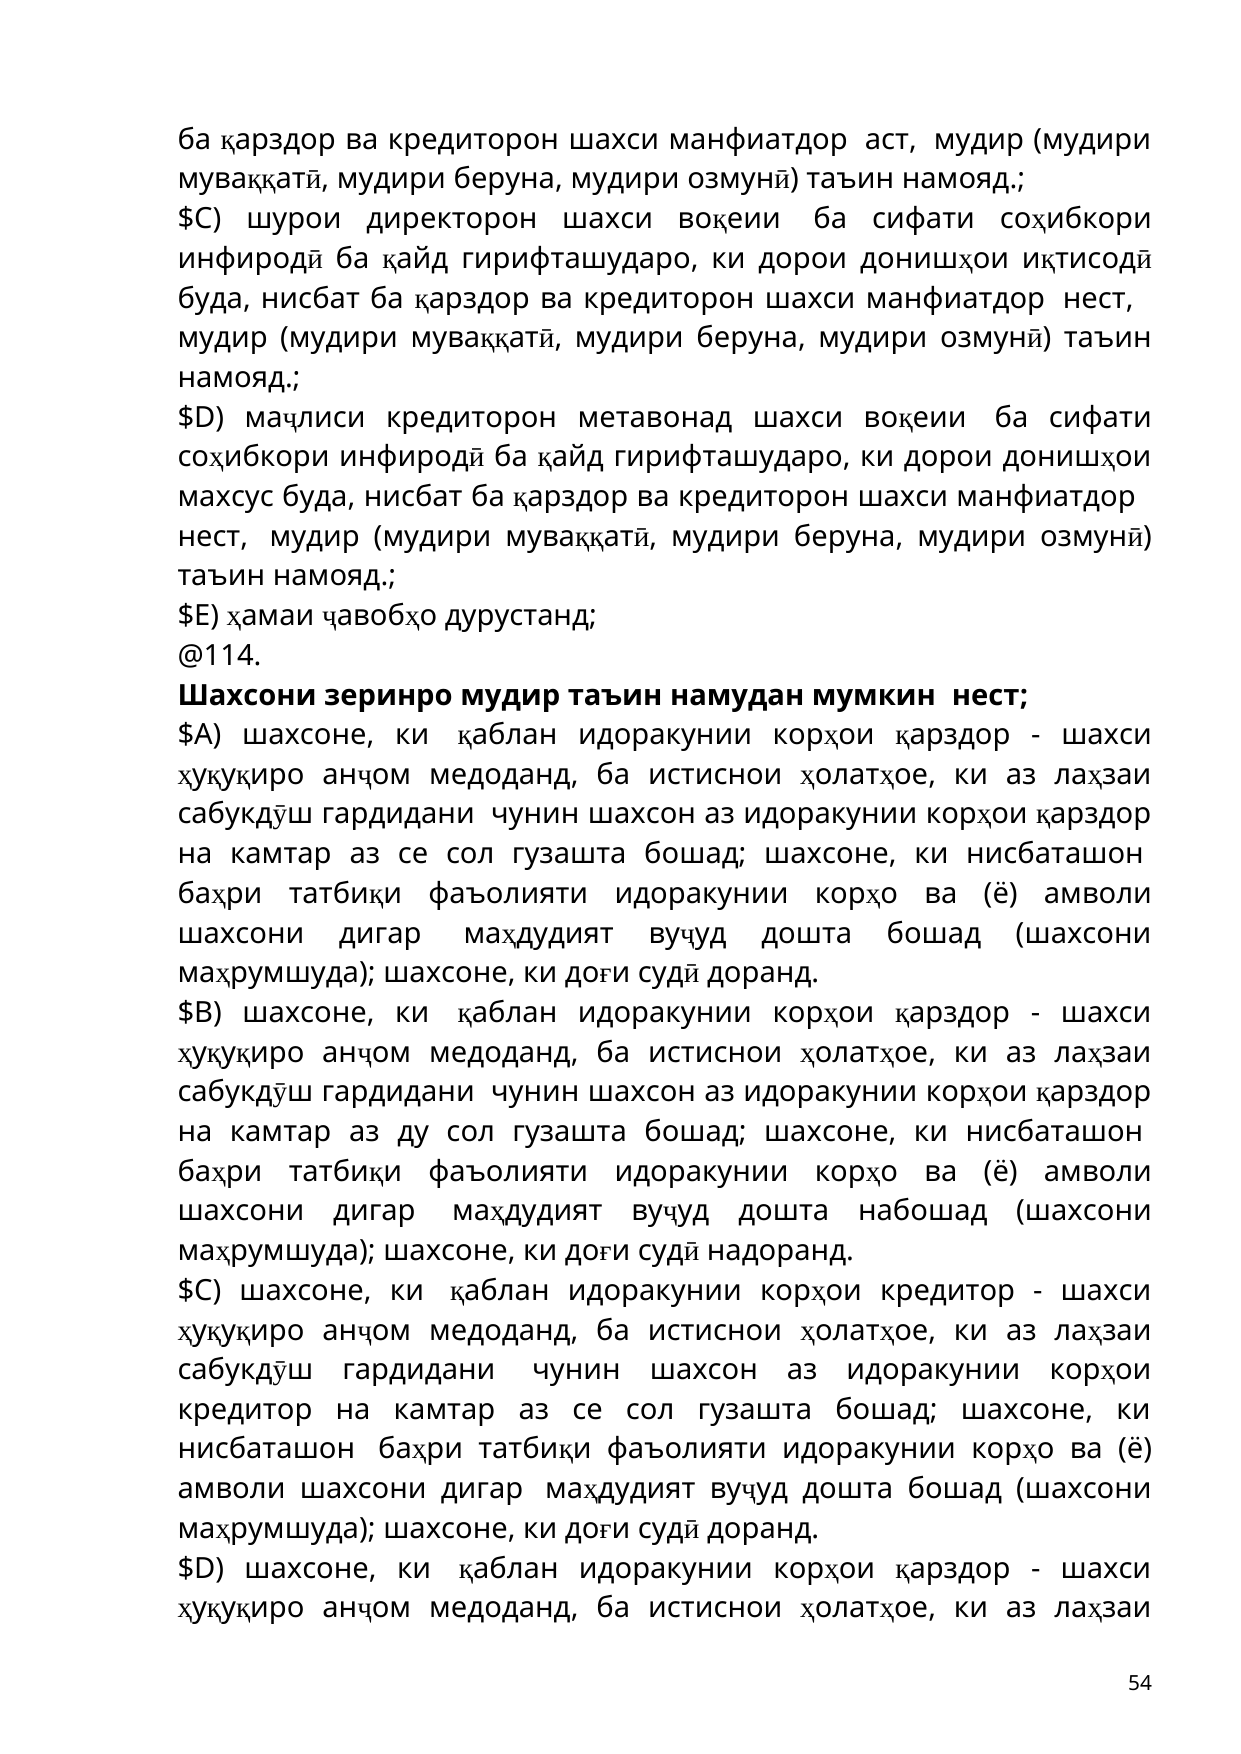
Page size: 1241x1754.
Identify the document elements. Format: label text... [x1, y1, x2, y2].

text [177, 1547, 1152, 1626]
text $D) маҷлиси кредиторон метавонад шахси воқеии ба сифати соҳибкори инфиродӣ ба қайд гирифташударо, ки дорои донишҳои махсус буда, нисбат ба қарздор ва кредиторон шахси манфиатдор нест, мудир (мудири муваққатӣ, мудири беруна, мудири озмунӣ) таъин намояд.; [177, 396, 1152, 594]
text @114. [177, 634, 1152, 674]
text $B) шахсоне, ки қаблан идоракунии корҳои қарздор - шахси ҳуқуқиро анҷом медоданд, ба истиснои ҳолатҳое, ки аз лаҳзаи сабукдӯш гардидани чунин шахсон аз идоракунии корҳои қарздор на камтар аз ду сол гузашта бошад; шахсоне, ки нисбаташон баҳри татбиқи фаъолияти идоракунии корҳо ва (ё) амволи шахсони дигар маҳдудият вуҷуд дошта набошад (шахсони маҳрумшуда); шахсоне, ки доғи судӣ надоранд. [177, 991, 1152, 1269]
text $C) шахсоне, ки қаблан идоракунии корҳои кредитор - шахси ҳуқуқиро анҷом медоданд, ба истиснои ҳолатҳое, ки аз лаҳзаи сабукдӯш гардидани чунин шахсон аз идоракунии корҳои кредитор на камтар аз се сол гузашта бошад; шахсоне, ки нисбаташон баҳри татбиқи фаъолияти идоракунии корҳо ва (ё) амволи шахсони дигар маҳдудият вуҷуд дошта бошад (шахсони маҳрумшуда); шахсоне, ки доғи судӣ доранд. [177, 1269, 1152, 1547]
text $C) шурои директорон шахси воқеии ба сифати соҳибкори инфиродӣ ба қайд гирифташударо, ки дорои донишҳои иқтисодӣ буда, нисбат ба қарздор ва кредиторон шахси манфиатдор нест, мудир (мудири муваққатӣ, мудири беруна, мудири озмунӣ) таъин намояд.; [177, 197, 1152, 396]
text Шахсони зеринро мудир таъин намудан мумкин нест; [177, 674, 1152, 713]
text $A) шахсоне, ки қаблан идоракунии корҳои қарздор - шахси ҳуқуқиро анҷом медоданд, ба истиснои ҳолатҳое, ки аз лаҳзаи сабукдӯш гардидани чунин шахсон аз идоракунии корҳои қарздор на камтар аз се сол гузашта бошад; шахсоне, ки нисбаташон баҳри татбиқи фаъолияти идоракунии корҳо ва (ё) амволи шахсони дигар маҳдудият вуҷуд дошта бошад (шахсони маҳрумшуда); шахсоне, ки доғи судӣ доранд. [177, 713, 1152, 991]
text $E) ҳамаи ҷавобҳо дурустанд; [177, 594, 1152, 634]
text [177, 118, 1152, 197]
